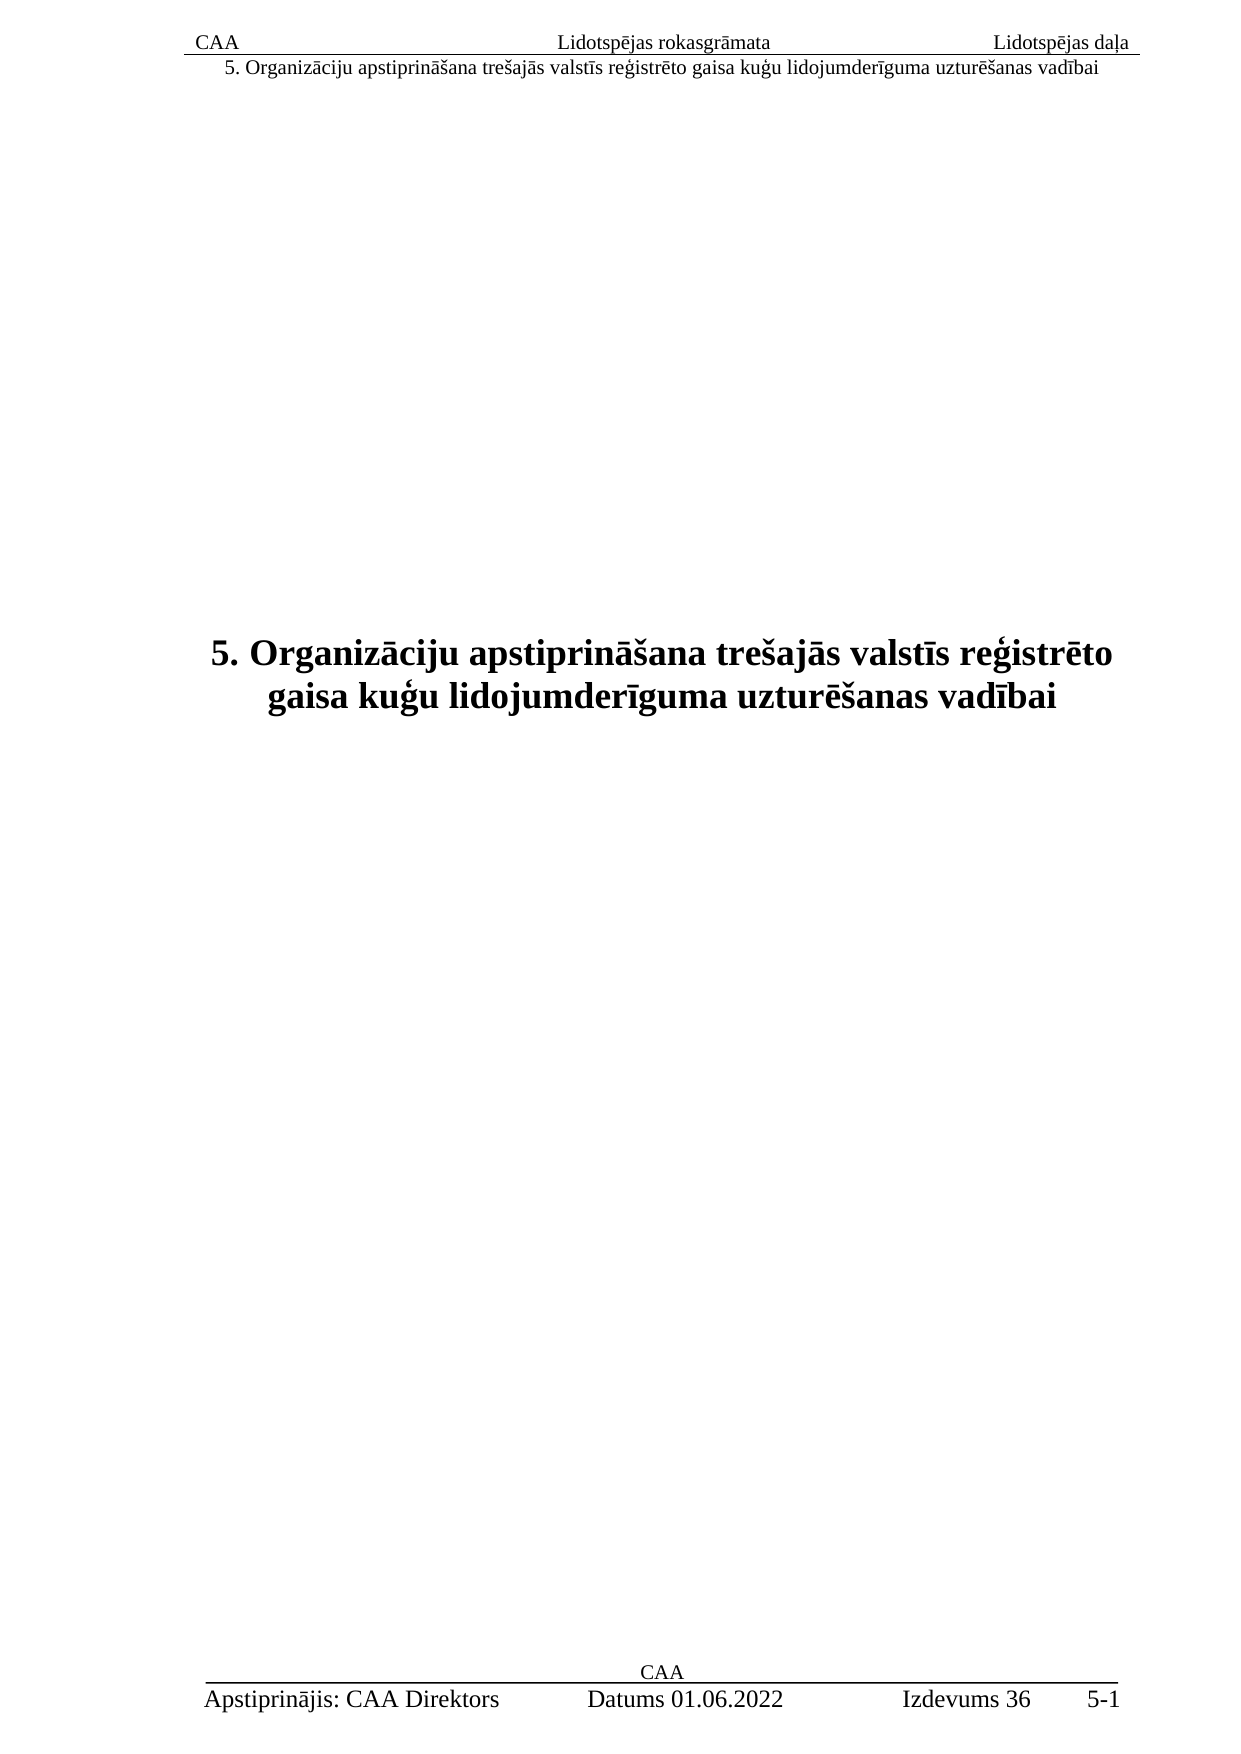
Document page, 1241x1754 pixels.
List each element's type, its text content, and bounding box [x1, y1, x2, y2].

text 5. Organizāciju apstiprināšana trešajās valstīs reģistrēto gaisa kuģu lidojumderīguma uzturēšanas vadībai [187, 631, 1137, 717]
